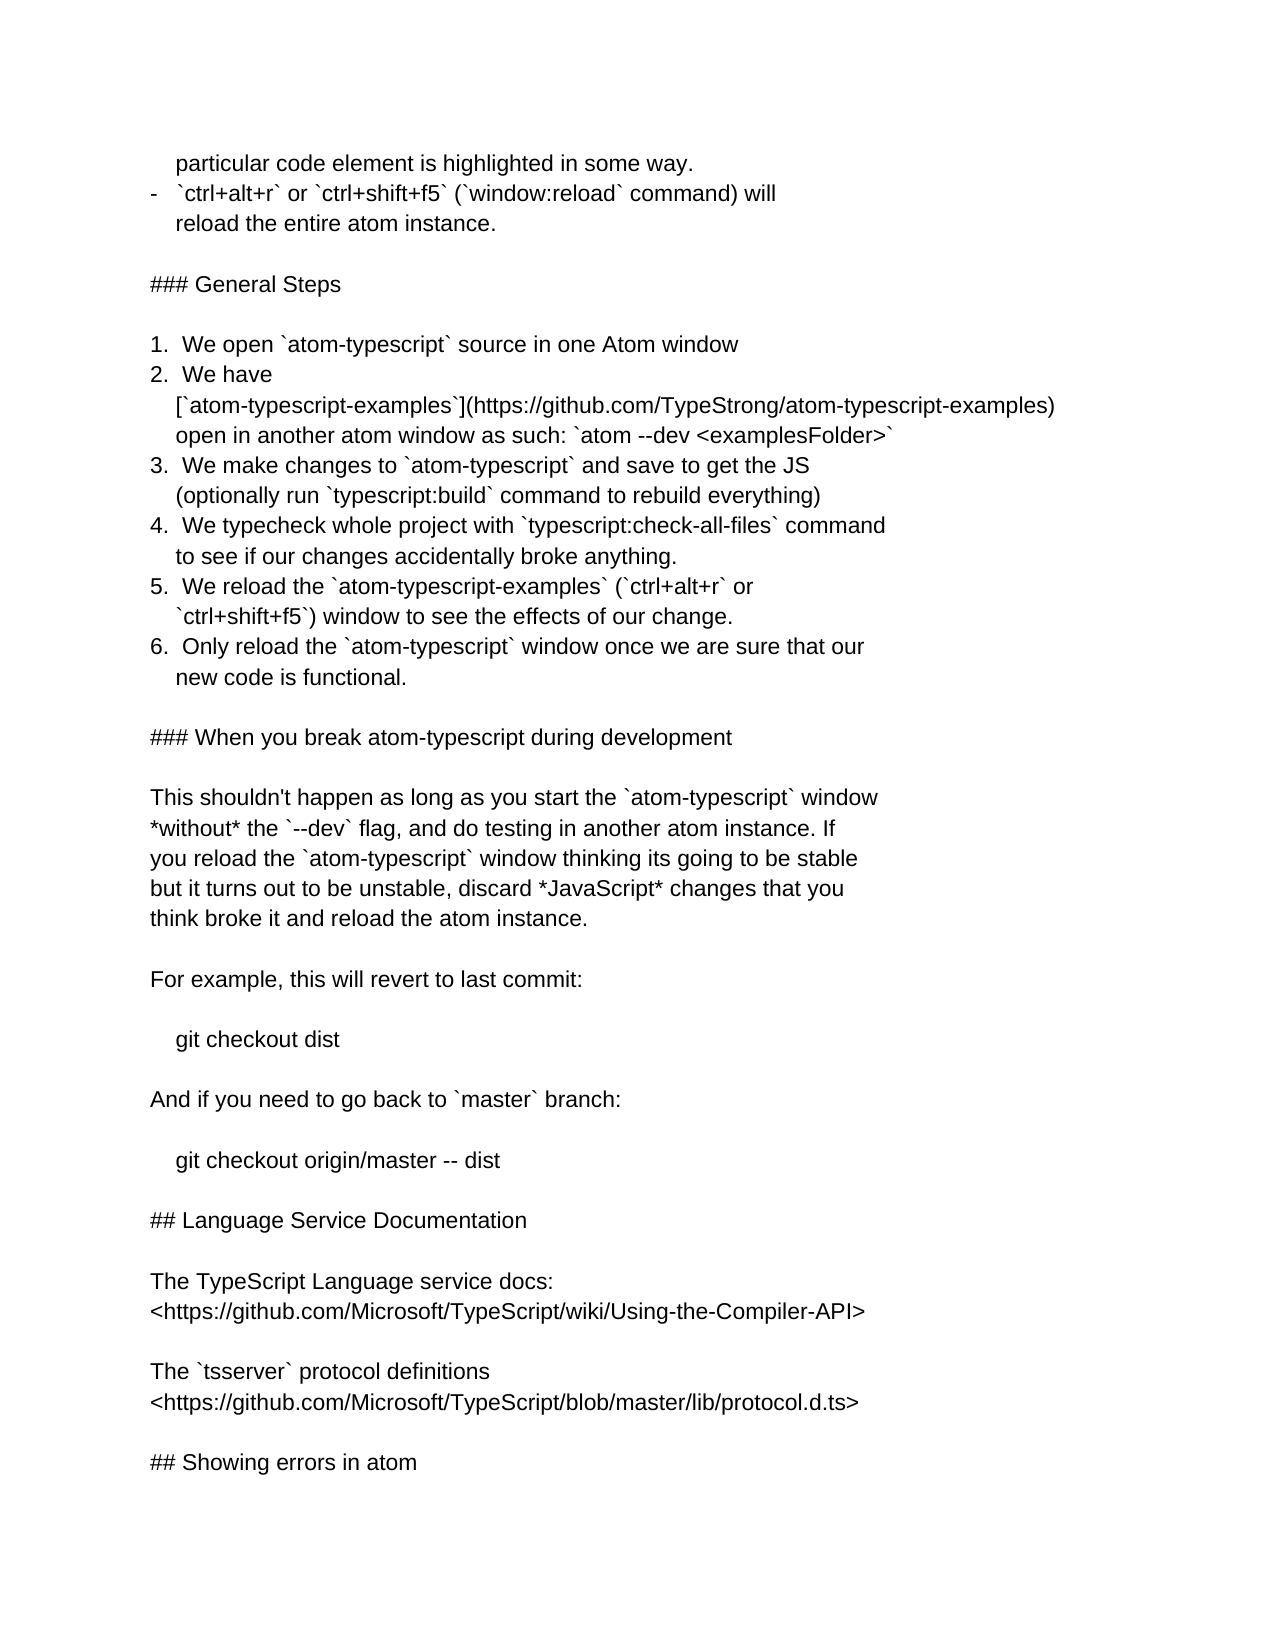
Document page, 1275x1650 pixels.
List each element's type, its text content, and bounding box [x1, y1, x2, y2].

text reload the entire atom instance. [150, 210, 1125, 237]
text This shouldn't happen as long as you start the `atom-typescript` window [150, 784, 1125, 811]
text think broke it and reload the atom instance. [150, 905, 1125, 932]
text to see if our changes accidentally broke anything. [150, 543, 1125, 569]
text For example, this will revert to last commit: [150, 966, 1125, 992]
text (optionally run `typescript:build` command to rebuild everything) [150, 482, 1125, 509]
text `ctrl+shift+f5`) window to see the effects of our change. [150, 603, 1125, 629]
text The TypeScript Language service docs: [150, 1268, 1125, 1294]
text ### General Steps [150, 271, 1125, 297]
text - `ctrl+alt+r` or `ctrl+shift+f5` (`window:reload` command) will [150, 180, 1125, 207]
text git checkout dist [150, 1026, 1125, 1052]
text 4. We typecheck whole project with `typescript:check-all-files` command [150, 512, 1125, 539]
text And if you need to go back to `master` branch: [150, 1086, 1125, 1113]
text ## Language Service Documentation [150, 1207, 1125, 1234]
text *without* the `--dev` flag, and do testing in another atom instance. If [150, 814, 1125, 841]
text 1. We open `atom-typescript` source in one Atom window [150, 331, 1125, 358]
text particular code element is highlighted in some way. [150, 150, 1125, 176]
text ### When you break atom-typescript during development [150, 724, 1125, 750]
text 6. Only reload the `atom-typescript` window once we are sure that our [150, 633, 1125, 660]
text <https://github.com/Microsoft/TypeScript/blob/master/lib/protocol.d.ts> [150, 1388, 1125, 1415]
text 5. We reload the `atom-typescript-examples` (`ctrl+alt+r` or [150, 573, 1125, 599]
text git checkout origin/master -- dist [150, 1147, 1125, 1173]
text 2. We have [150, 361, 1125, 388]
text ## Showing errors in atom [150, 1449, 1125, 1475]
text The `tsserver` protocol definitions [150, 1358, 1125, 1385]
text 3. We make changes to `atom-typescript` and save to get the JS [150, 452, 1125, 478]
text but it turns out to be unstable, discard *JavaScript* changes that you [150, 875, 1125, 901]
text new code is functional. [150, 663, 1125, 690]
text open in another atom window as such: `atom --dev <examplesFolder>` [150, 422, 1125, 448]
text <https://github.com/Microsoft/TypeScript/wiki/Using-the-Compiler-API> [150, 1298, 1125, 1324]
text [`atom-typescript-examples`](https://github.com/TypeStrong/atom-typescript-examples) [150, 392, 1125, 418]
text you reload the `atom-typescript` window thinking its going to be stable [150, 845, 1125, 871]
